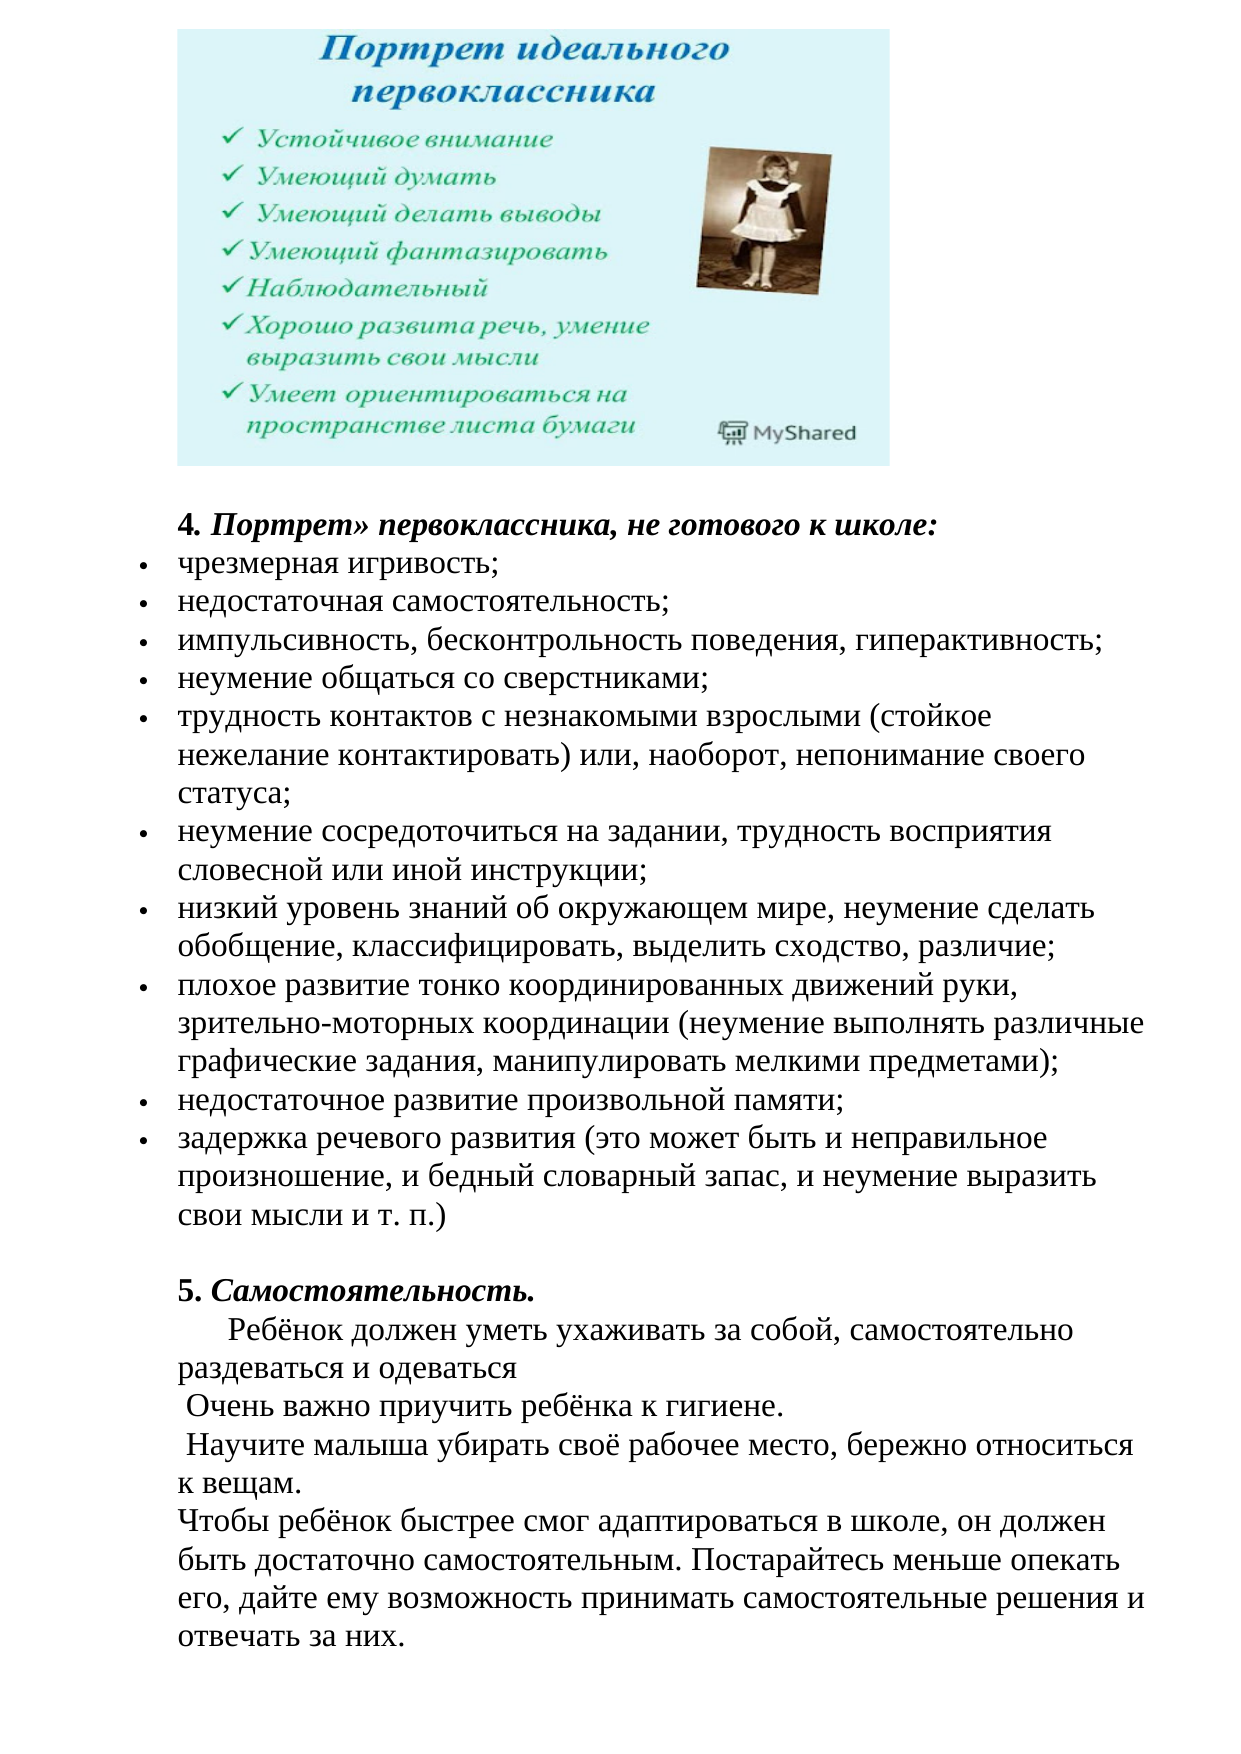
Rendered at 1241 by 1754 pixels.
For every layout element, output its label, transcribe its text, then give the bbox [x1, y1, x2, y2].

text 4. Портрет» первоклассника, не готового к школе: [177, 504, 1152, 542]
list недостаточное развитие произвольной памяти; [140, 1079, 1152, 1117]
picture [177, 29, 890, 466]
list плохое развитие тонко координированных движений руки, зрительно-моторных координации (неумение выполнять различные графические задания, манипулировать мелкими предметами); [140, 964, 1152, 1079]
text 5. Самостоятельность. [177, 1271, 1152, 1309]
list неумение общаться со сверстниками; [140, 657, 1152, 696]
list задержка речевого развития (это может быть и неправильное произношение, и бедный словарный запас, и неумение выразить свои мысли и т. п.) [140, 1117, 1152, 1232]
text Ребёнок должен уметь ухаживать за собой, самостоятельно раздеваться и одеваться [177, 1309, 1152, 1386]
text Чтобы ребёнок быстрее смог адаптироваться в школе, он должен быть достаточно самостоятельным. Постарайтесь меньше опекать его, дайте ему возможность принимать самостоятельные решения и отвечать за них. [177, 1501, 1152, 1654]
list низкий уровень знаний об окружающем мире, неумение сделать обобщение, классифицировать, выделить сходство, различие; [140, 887, 1152, 964]
list трудность контактов с незнакомыми взрослыми (стойкое нежелание контактировать) или, наоборот, непонимание своего статуса; [140, 696, 1152, 811]
text Очень важно приучить ребёнка к гигиене. [177, 1386, 1152, 1424]
list импульсивность, бесконтрольность поведения, гиперактивность; [140, 619, 1152, 657]
list чрезмерная игривость; [140, 542, 1152, 581]
list недостаточная самостоятельность; [140, 581, 1152, 619]
list неумение сосредоточиться на задании, трудность восприятия словесной или иной инструкции; [140, 811, 1152, 887]
text Научите малыша убирать своё рабочее место, бережно относиться к вещам. [177, 1424, 1152, 1501]
